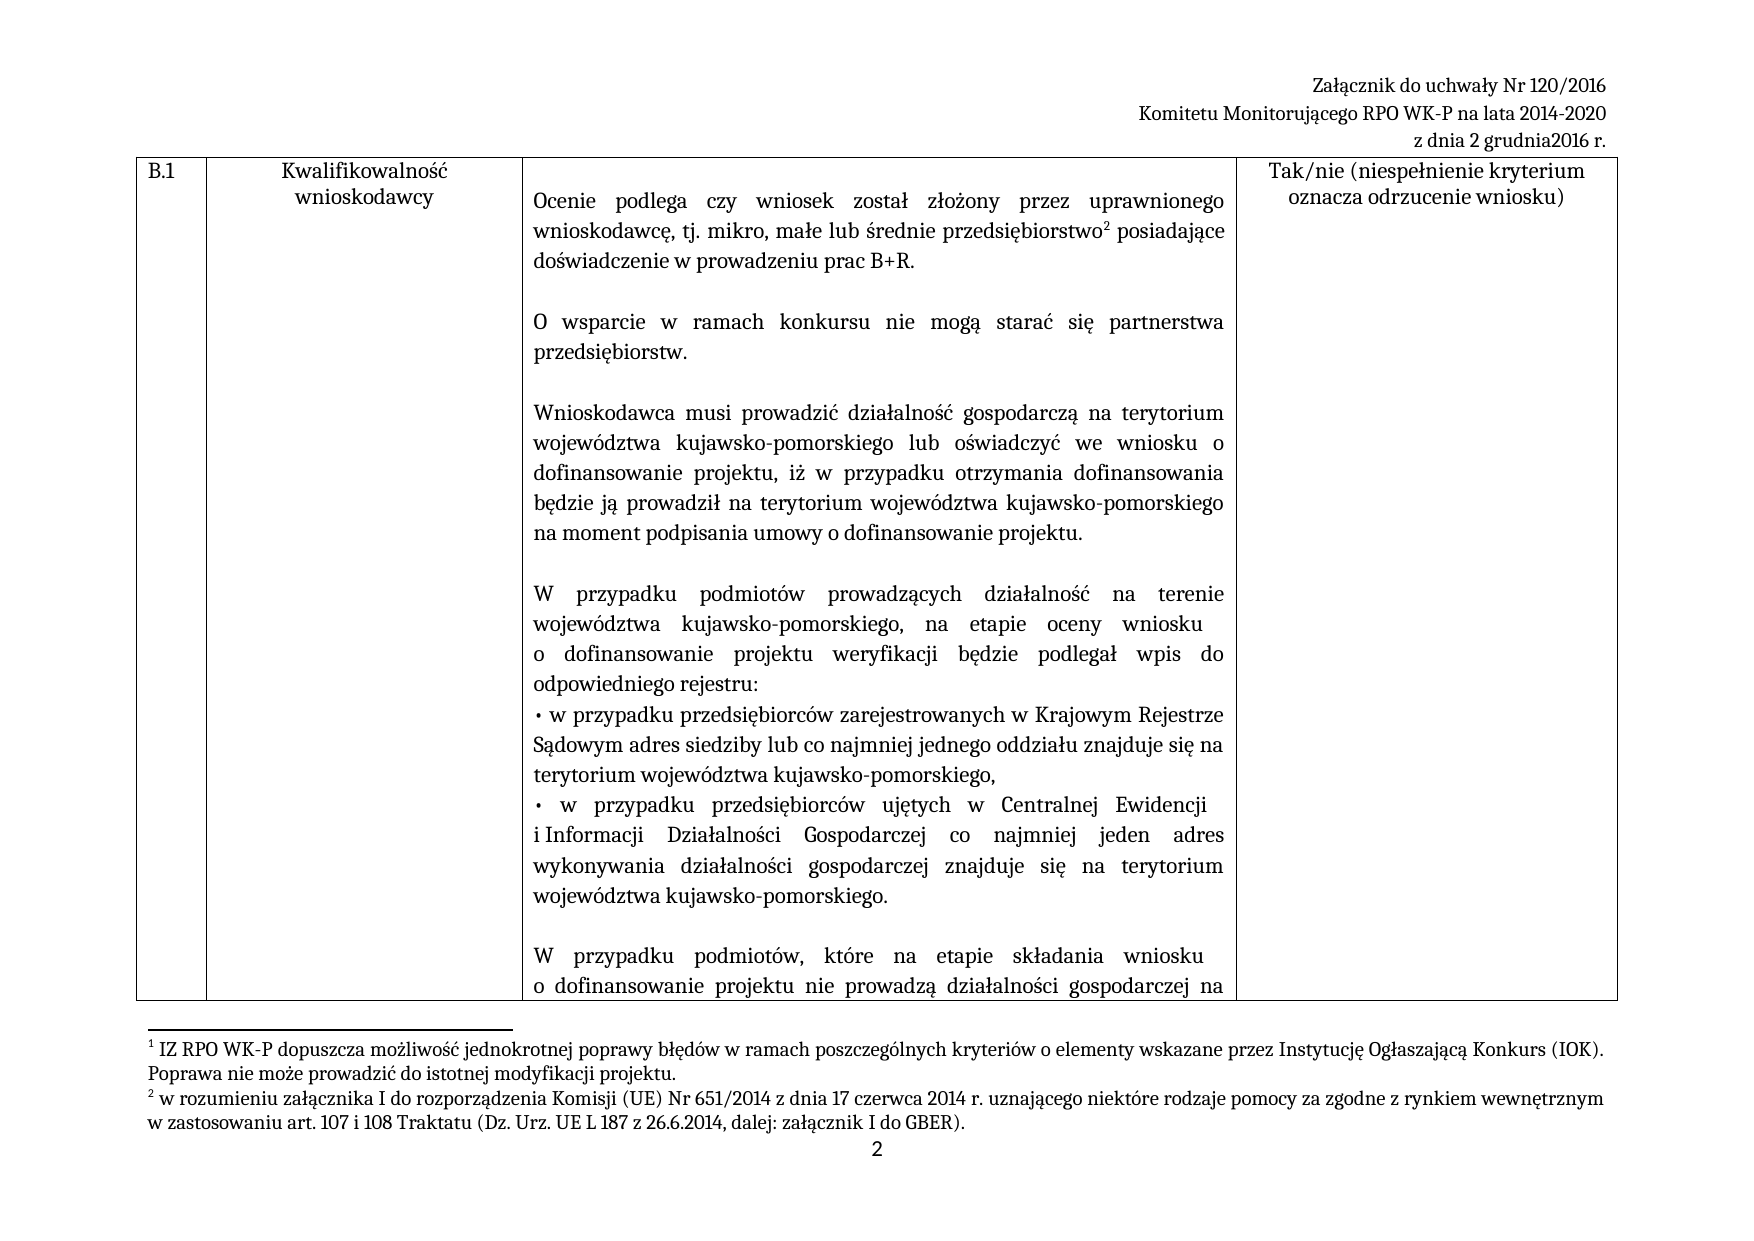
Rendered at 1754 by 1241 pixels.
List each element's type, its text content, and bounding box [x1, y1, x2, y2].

table_cell B.1 [137, 158, 206, 999]
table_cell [1237, 158, 1617, 999]
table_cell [207, 158, 522, 999]
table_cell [523, 158, 1236, 999]
